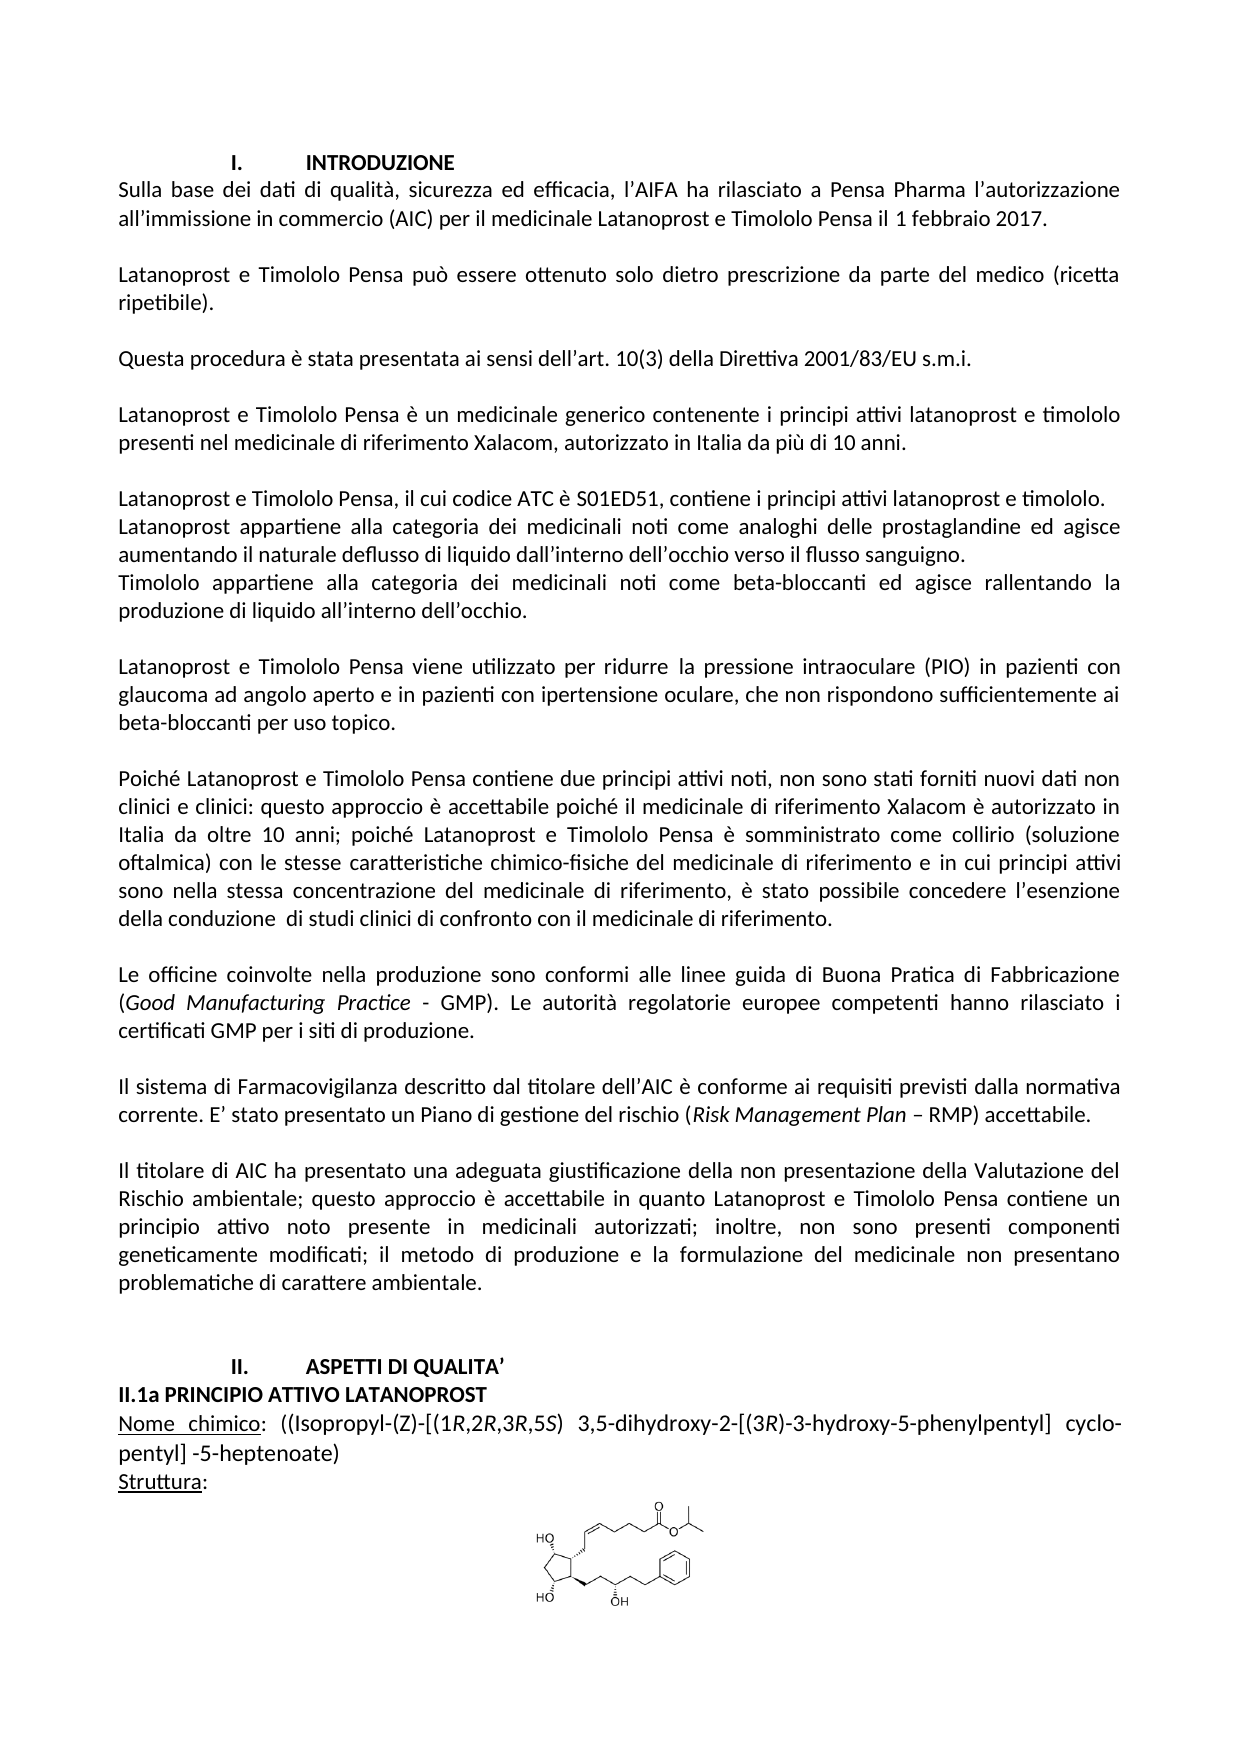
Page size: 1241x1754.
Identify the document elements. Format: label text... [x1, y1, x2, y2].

text Il sistema di Farmacovigilanza descritto dal titolare dell’AIC è conforme ai requisiti previsti dalla normativa corrente. E’ stato presentato un Piano di gestione del rischio (Risk Management Plan – RMP) accettabile. [118, 1072, 1122, 1128]
text Il titolare di AIC ha presentato una adeguata giustificazione della non presentazione della Valutazione del Rischio ambientale; questo approccio è accettabile in quanto Latanoprost e Timololo Pensa contiene un principio attivo noto presente in medicinali autorizzati; inoltre, non sono presenti componenti geneticamente modificati; il metodo di produzione e la formulazione del medicinale non presentano problematiche di carattere ambientale. [118, 1156, 1122, 1296]
list INTRODUZIONE [231, 148, 1122, 176]
text Questa procedura è stata presentata ai sensi dell’art. 10(3) della Direttiva 2001/83/EU s.m.i. [118, 344, 1122, 372]
list Timololo appartiene alla categoria dei medicinali noti come beta-bloccanti ed agisce rallentando la produzione di liquido all’interno dell’occhio. [118, 568, 1122, 624]
text Struttura: [118, 1467, 1122, 1495]
list ASPETTI DI QUALITA’ [231, 1352, 1122, 1381]
text II.1a PRINCIPIO ATTIVO LATANOPROST [118, 1381, 1122, 1408]
text Latanoprost e Timololo Pensa viene utilizzato per ridurre la pressione intraoculare (PIO) in pazienti con glaucoma ad angolo aperto e in pazienti con ipertensione oculare, che non rispondono sufficientemente ai beta-bloccanti per uso topico. [118, 652, 1122, 736]
text Sulla base dei dati di qualità, sicurezza ed efficacia, l’AIFA ha rilasciato a Pensa Pharma l’autorizzazione all’immissione in commercio (AIC) per il medicinale Latanoprost e Timololo Pensa il 1 febbraio 2017. [118, 176, 1122, 232]
text Latanoprost e Timololo Pensa può essere ottenuto solo dietro prescrizione da parte del medico (ricetta ripetibile). [118, 260, 1122, 316]
text Nome chimico: ((Isopropyl-(Z)-[(1R,2R,3R,5S) 3,5-dihydroxy-2-[(3R)-3-hydroxy-5-phenylpentyl] cyclo-pentyl] -5-heptenoate) [118, 1408, 1122, 1467]
list Latanoprost e Timololo Pensa, il cui codice ATC è S01ED51, contiene i principi attivi latanoprost e timololo. [118, 484, 1122, 512]
text Latanoprost e Timololo Pensa è un medicinale generico contenente i principi attivi latanoprost e timololo presenti nel medicinale di riferimento Xalacom, autorizzato in Italia da più di 10 anni. [118, 400, 1122, 456]
list Latanoprost appartiene alla categoria dei medicinali noti come analoghi delle prostaglandine ed agisce aumentando il naturale deflusso di liquido dall’interno dell’occhio verso il flusso sanguigno. [118, 512, 1122, 568]
picture [530, 1495, 710, 1612]
text Poiché Latanoprost e Timololo Pensa contiene due principi attivi noti, non sono stati forniti nuovi dati non clinici e clinici: questo approccio è accettabile poiché il medicinale di riferimento Xalacom è autorizzato in Italia da oltre 10 anni; poiché Latanoprost e Timololo Pensa è somministrato come collirio (soluzione oftalmica) con le stesse caratteristiche chimico-fisiche del medicinale di riferimento e in cui principi attivi sono nella stessa concentrazione del medicinale di riferimento, è stato possibile concedere l’esenzione della conduzione di studi clinici di confronto con il medicinale di riferimento. [118, 764, 1122, 932]
text Le officine coinvolte nella produzione sono conformi alle linee guida di Buona Pratica di Fabbricazione (Good Manufacturing Practice - GMP). Le autorità regolatorie europee competenti hanno rilasciato i certificati GMP per i siti di produzione. [118, 960, 1122, 1044]
